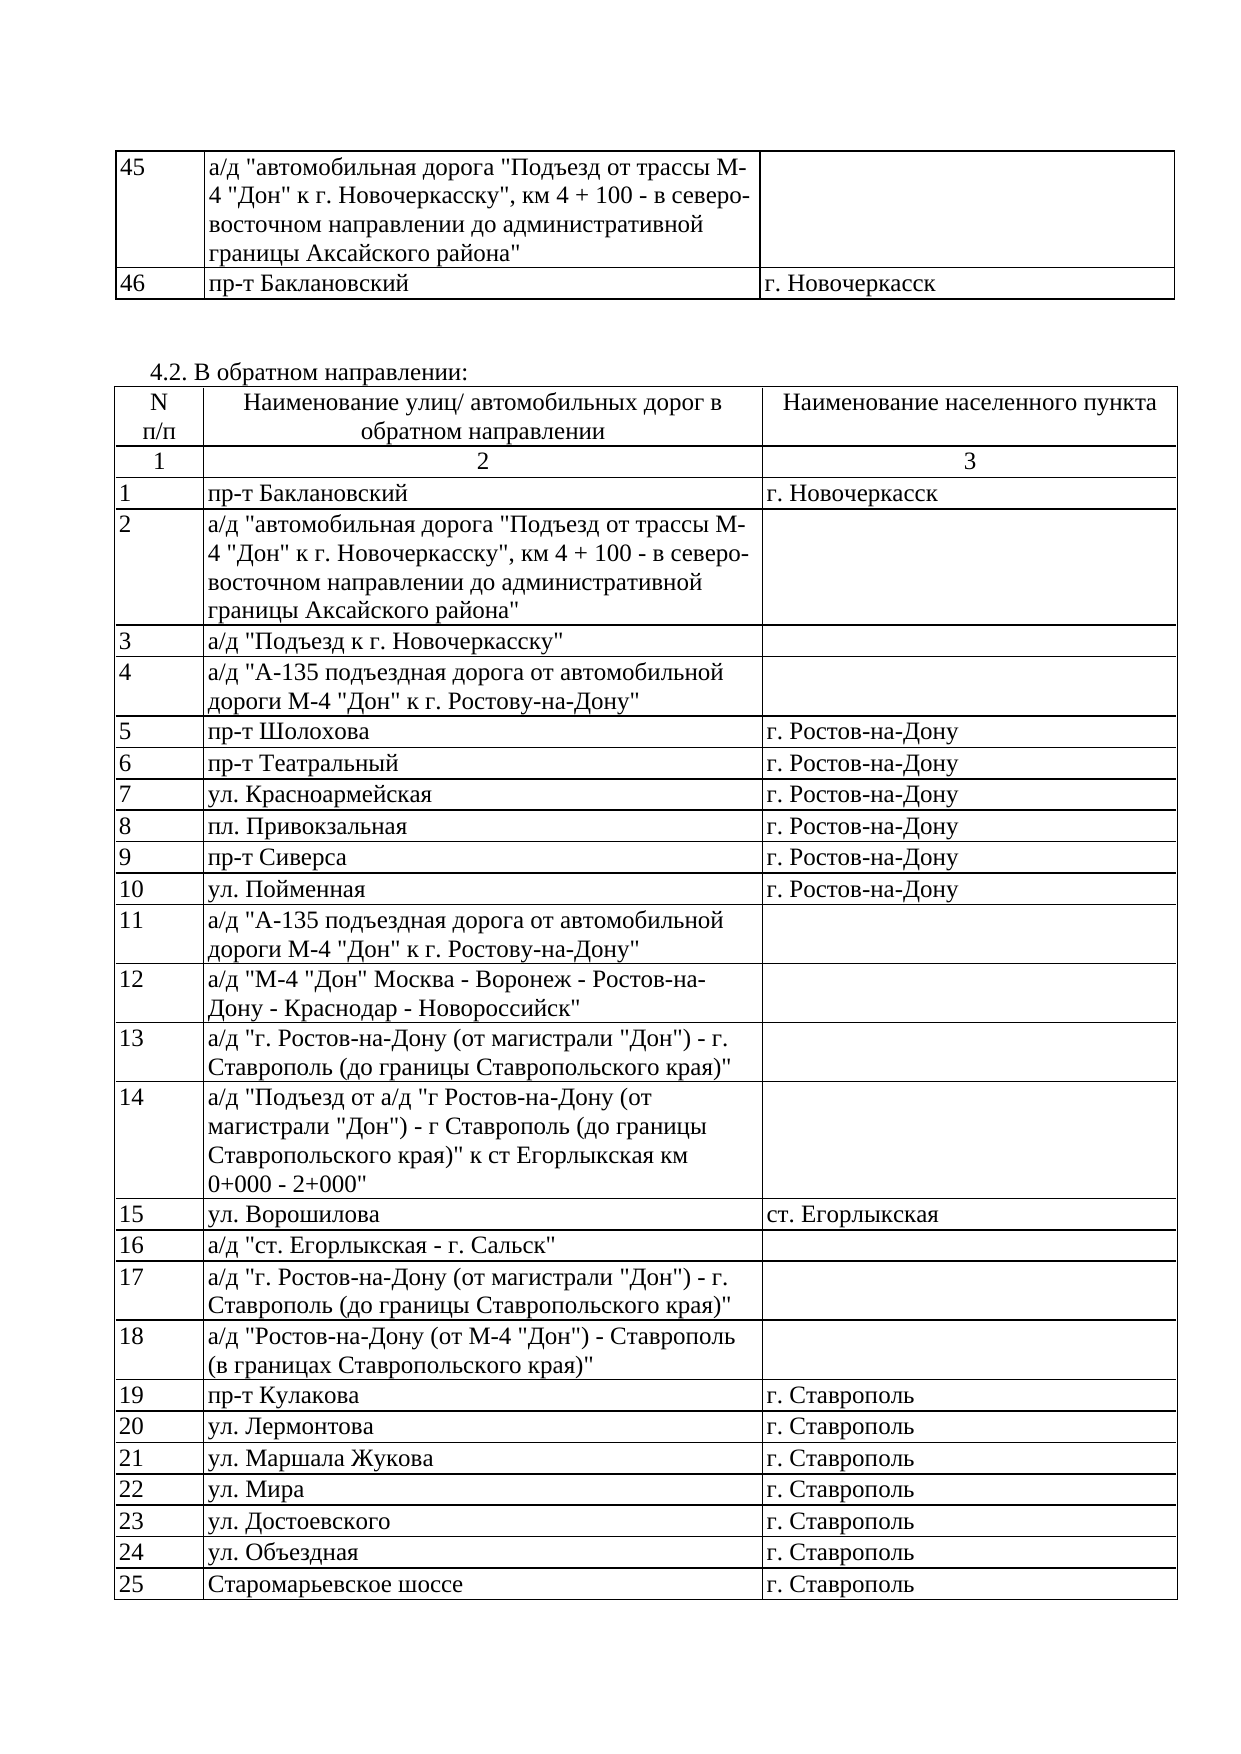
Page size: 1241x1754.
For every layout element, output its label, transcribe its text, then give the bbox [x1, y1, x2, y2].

table_cell г. Ставрополь [763, 1567, 1177, 1599]
table_cell ул. Красноармейская [204, 780, 762, 809]
table_cell 13 [115, 1023, 203, 1081]
table_cell [763, 904, 1177, 963]
table_cell [761, 152, 1174, 267]
table_cell [763, 963, 1177, 1022]
table_cell ул. Объездная [204, 1537, 762, 1567]
table_cell а/д "А-135 подъездная дорога от автомобильной дороги М-4 "Дон" к г. Ростову-на-Дону" [204, 905, 762, 963]
table_cell 21 [115, 1443, 203, 1473]
table_cell 20 [115, 1411, 203, 1441]
table_cell 45 [117, 152, 204, 267]
table_header Наименование улиц/ автомобильных дорог в обратном направлении [204, 387, 762, 445]
table_cell [763, 624, 1177, 656]
table_cell г. Ростов-на-Дону [763, 872, 1177, 904]
table_cell а/д "Подъезд к г. Новочеркасску" [204, 626, 762, 656]
table_cell [763, 656, 1177, 715]
table_cell г. Ростов-на-Дону [763, 746, 1177, 778]
table_cell пр-т Театральный [204, 748, 762, 778]
table_cell 14 [115, 1082, 203, 1197]
table_cell г. Ставрополь [763, 1379, 1177, 1410]
table_cell 23 [115, 1505, 203, 1536]
table_cell пр-т Сиверса [204, 842, 762, 872]
table_cell [763, 1260, 1177, 1319]
table_cell 2 [204, 447, 762, 476]
table_cell 9 [115, 842, 203, 872]
table_cell а/д "М-4 "Дон" Москва - Воронеж - Ростов-на-Дону - Краснодар - Новороссийск" [204, 964, 762, 1022]
table_cell 17 [115, 1261, 203, 1319]
table_cell г. Новочеркасск [761, 268, 1174, 298]
table_cell г. Ставрополь [763, 1504, 1177, 1536]
table_cell 4 [115, 657, 203, 715]
text 4.2. В обратном направлении: [150, 357, 1090, 386]
table_cell 3 [115, 625, 203, 656]
table_cell 12 [115, 964, 203, 1022]
table_cell г. Новочеркасск [763, 476, 1177, 508]
table_cell г. Ростов-на-Дону [763, 809, 1177, 841]
table_cell пр-т Баклановский [204, 478, 762, 508]
table_header Наименование населенного пункта [763, 387, 1177, 445]
table_cell ул. Лермонтова [204, 1412, 762, 1441]
table_cell 1 [115, 446, 203, 476]
table_cell 7 [115, 779, 203, 809]
table_cell 15 [115, 1199, 203, 1229]
table_cell г. Ростов-на-Дону [763, 778, 1177, 809]
table_cell а/д "ст. Егорлыкская - г. Сальск" [204, 1231, 762, 1260]
table_cell а/д "г. Ростов-на-Дону (от магистрали "Дон") - г. Ставрополь (до границы Ставропольского края)" [204, 1023, 762, 1081]
table_cell 1 [115, 478, 203, 508]
table_cell а/д "автомобильная дорога "Подъезд от трассы М-4 "Дон" к г. Новочеркасску", км 4 + 100 - в северо-восточном направлении до административной границы Аксайского района" [205, 152, 759, 267]
table_cell пр-т Кулакова [204, 1380, 762, 1410]
table_cell пр-т Шолохова [204, 717, 762, 746]
table_cell ул. Достоевского [204, 1506, 762, 1536]
table_cell г. Ростов-на-Дону [763, 841, 1177, 872]
table_cell г. Ставрополь [763, 1473, 1177, 1504]
table_cell 11 [115, 905, 203, 963]
table_cell [763, 1022, 1177, 1081]
table_cell 19 [115, 1380, 203, 1410]
table_cell а/д "А-135 подъездная дорога от автомобильной дороги М-4 "Дон" к г. Ростову-на-Дону" [204, 657, 762, 715]
table_cell [763, 1081, 1177, 1197]
table_cell [763, 1229, 1177, 1260]
table_cell 22 [115, 1474, 203, 1504]
table_cell г. Ставрополь [763, 1410, 1177, 1441]
table_cell [763, 1319, 1177, 1378]
table_cell а/д "Ростов-на-Дону (от М-4 "Дон") - Ставрополь (в границах Ставропольского края)" [204, 1321, 762, 1378]
table_cell ул. Ворошилова [204, 1199, 762, 1229]
table_cell Старомарьевское шоссе [204, 1569, 762, 1599]
table_cell 25 [115, 1568, 203, 1599]
table_cell а/д "г. Ростов-на-Дону (от магистрали "Дон") - г. Ставрополь (до границы Ставропольского края)" [204, 1262, 762, 1319]
table_cell ул. Пойменная [204, 874, 762, 904]
table_cell 8 [115, 810, 203, 841]
table_cell г. Ростов-на-Дону [763, 715, 1177, 746]
table_cell [763, 508, 1177, 624]
table_cell ул. Маршала Жукова [204, 1443, 762, 1473]
table_cell г. Ставрополь [763, 1441, 1177, 1473]
table_cell 3 [763, 445, 1177, 476]
table_cell г. Ставрополь [763, 1536, 1177, 1567]
table_cell 6 [115, 748, 203, 778]
table_cell пр-т Баклановский [205, 268, 759, 298]
table_cell пл. Привокзальная [204, 811, 762, 841]
table_cell 5 [115, 716, 203, 746]
table_cell 16 [115, 1230, 203, 1260]
table_cell 2 [115, 509, 203, 624]
table_cell ул. Мира [204, 1475, 762, 1504]
table_header N п/п [115, 387, 203, 445]
table_cell а/д "Подъезд от а/д "г Ростов-на-Дону (от магистрали "Дон") - г Ставрополь (до границы Ставропольского края)" к ст Егорлыкская км 0+000 - 2+000" [204, 1082, 762, 1197]
table_cell 18 [115, 1320, 203, 1378]
table_cell 24 [115, 1537, 203, 1567]
table_cell 10 [115, 873, 203, 904]
table_cell 46 [117, 268, 204, 298]
table_cell ст. Егорлыкская [763, 1198, 1177, 1229]
table_cell а/д "автомобильная дорога "Подъезд от трассы М-4 "Дон" к г. Новочеркасску", км 4 + 100 - в северо-восточном направлении до административной границы Аксайского района" [204, 510, 762, 624]
